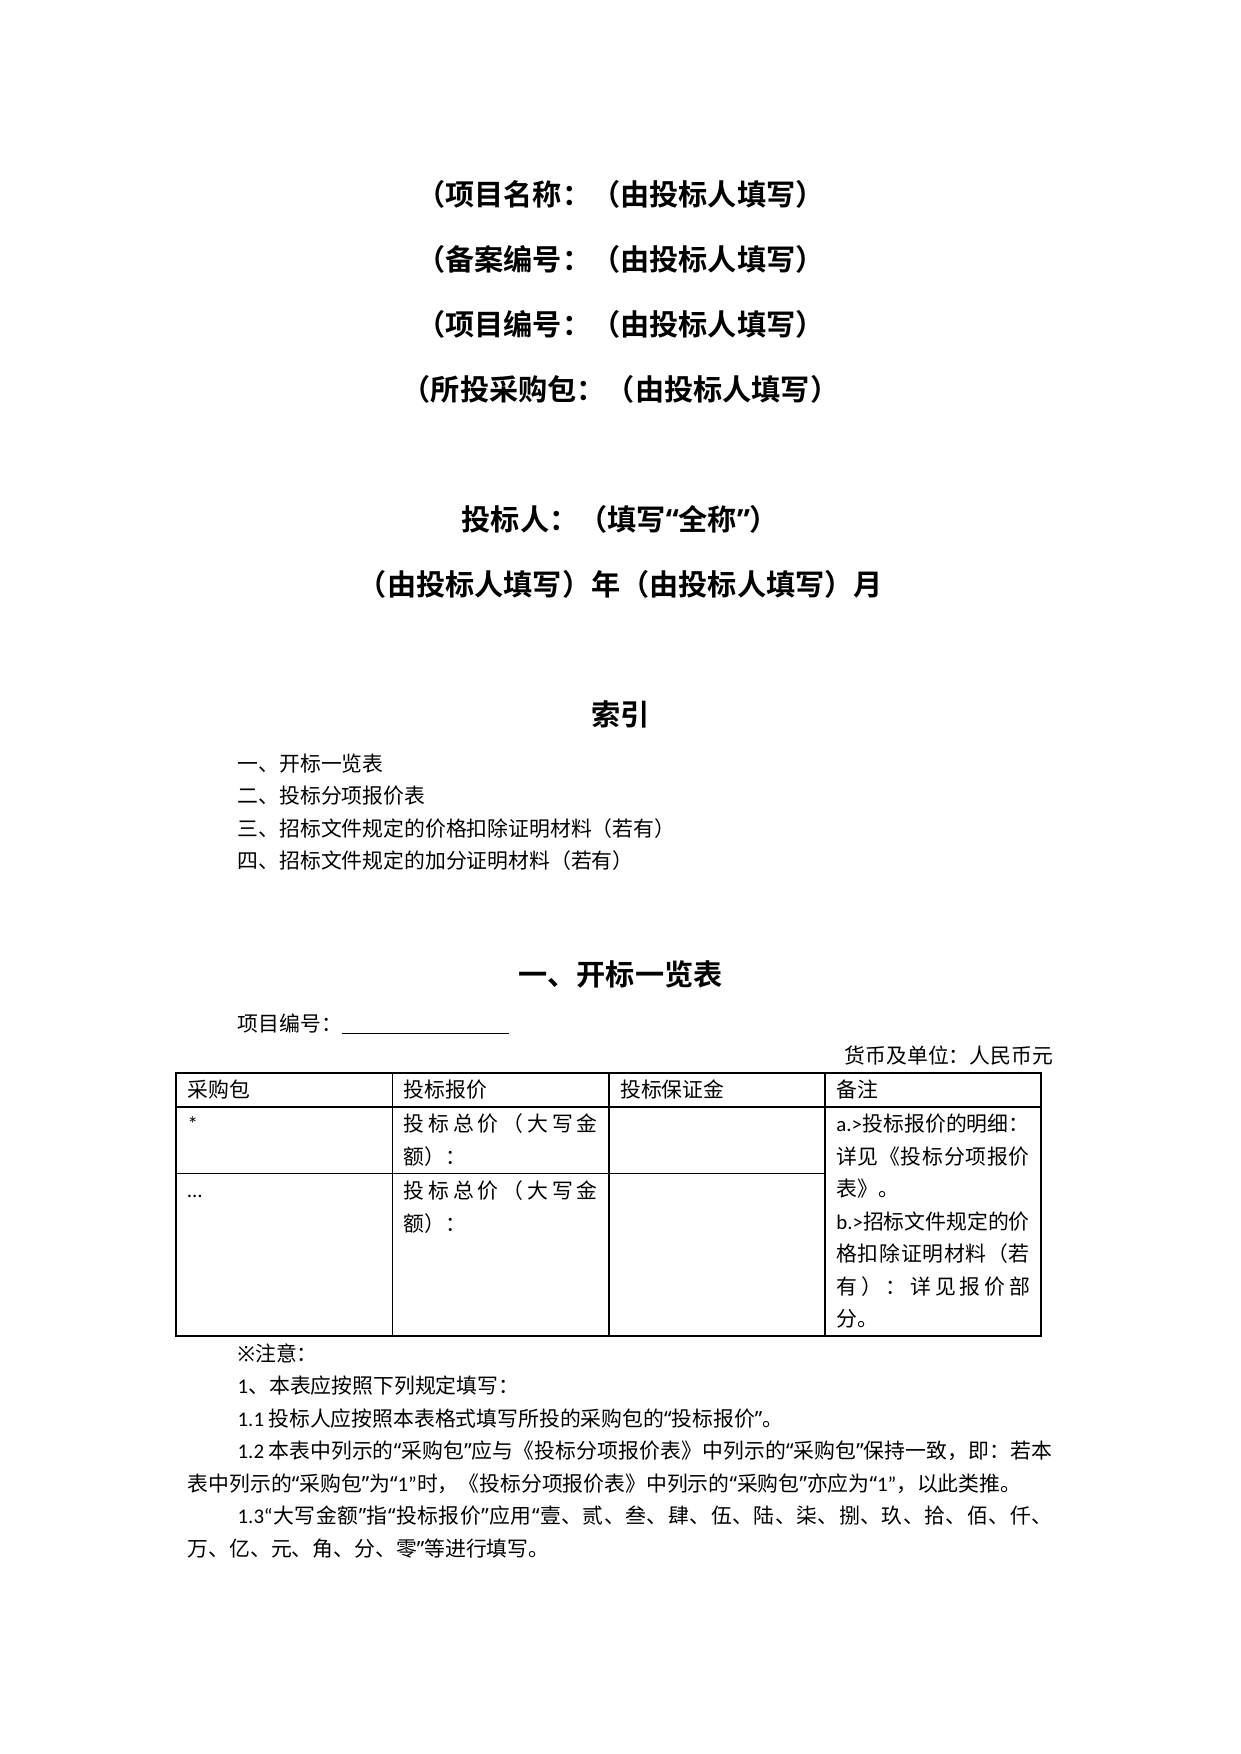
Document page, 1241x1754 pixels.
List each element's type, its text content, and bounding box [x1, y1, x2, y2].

text ※注意： [187, 1337, 1053, 1369]
text 项目编号： [187, 1007, 1053, 1039]
text 1.1投标人应按照本表格式填写所投的采购包的“投标报价”。 [187, 1402, 1053, 1434]
table_cell 投标总价（大写金额）： [393, 1174, 608, 1335]
text 1.2本表中列示的“采购包”应与《投标分项报价表》中列示的“采购包”保持一致，即：若本表中列示的“采购包”为“1”时，《投标分项报价表》中列示的“采购包”亦应为“1”，以此类推。 [187, 1434, 1053, 1499]
text （项目编号：（由投标人填写） [187, 292, 1053, 357]
text 四、招标文件规定的加分证明材料（若有） [187, 844, 1053, 877]
text 投标人：（填写“全称”） [187, 487, 1053, 552]
text （由投标人填写）年（由投标人填写）月 [187, 552, 1053, 617]
text 一、开标一览表 [187, 942, 1053, 1007]
text 索引 [187, 682, 1053, 747]
text 二、投标分项报价表 [187, 779, 1053, 812]
table_header 投标报价 [393, 1074, 608, 1106]
table_cell [610, 1108, 824, 1173]
text 1.3“大写金额”指“投标报价”应用“壹、贰、叁、肆、伍、陆、柒、捌、玖、拾、佰、仟、万、亿、元、角、分、零”等进行填写。 [187, 1499, 1053, 1564]
text 货币及单位：人民币元 [187, 1039, 1053, 1072]
table_header 备注 [826, 1074, 1040, 1106]
text （项目名称：（由投标人填写） [187, 162, 1053, 227]
text 一、开标一览表 [187, 747, 1053, 779]
table_cell 投标总价（大写金额）： [393, 1108, 608, 1173]
text （所投采购包：（由投标人填写） [187, 357, 1053, 487]
table_header 投标保证金 [610, 1074, 824, 1106]
table_cell a.>投标报价的明细：详见《投标分项报价表》。 b.>招标文件规定的价格扣除证明材料（若有）：详见报价部分。 [826, 1108, 1040, 1335]
text 三、招标文件规定的价格扣除证明材料（若有） [187, 812, 1053, 844]
table_cell … [177, 1174, 392, 1335]
table_cell * [177, 1108, 392, 1173]
text （备案编号：（由投标人填写） [187, 227, 1053, 292]
table_header 采购包 [177, 1074, 392, 1106]
table_cell [610, 1174, 824, 1335]
text 1、本表应按照下列规定填写： [187, 1369, 1053, 1402]
